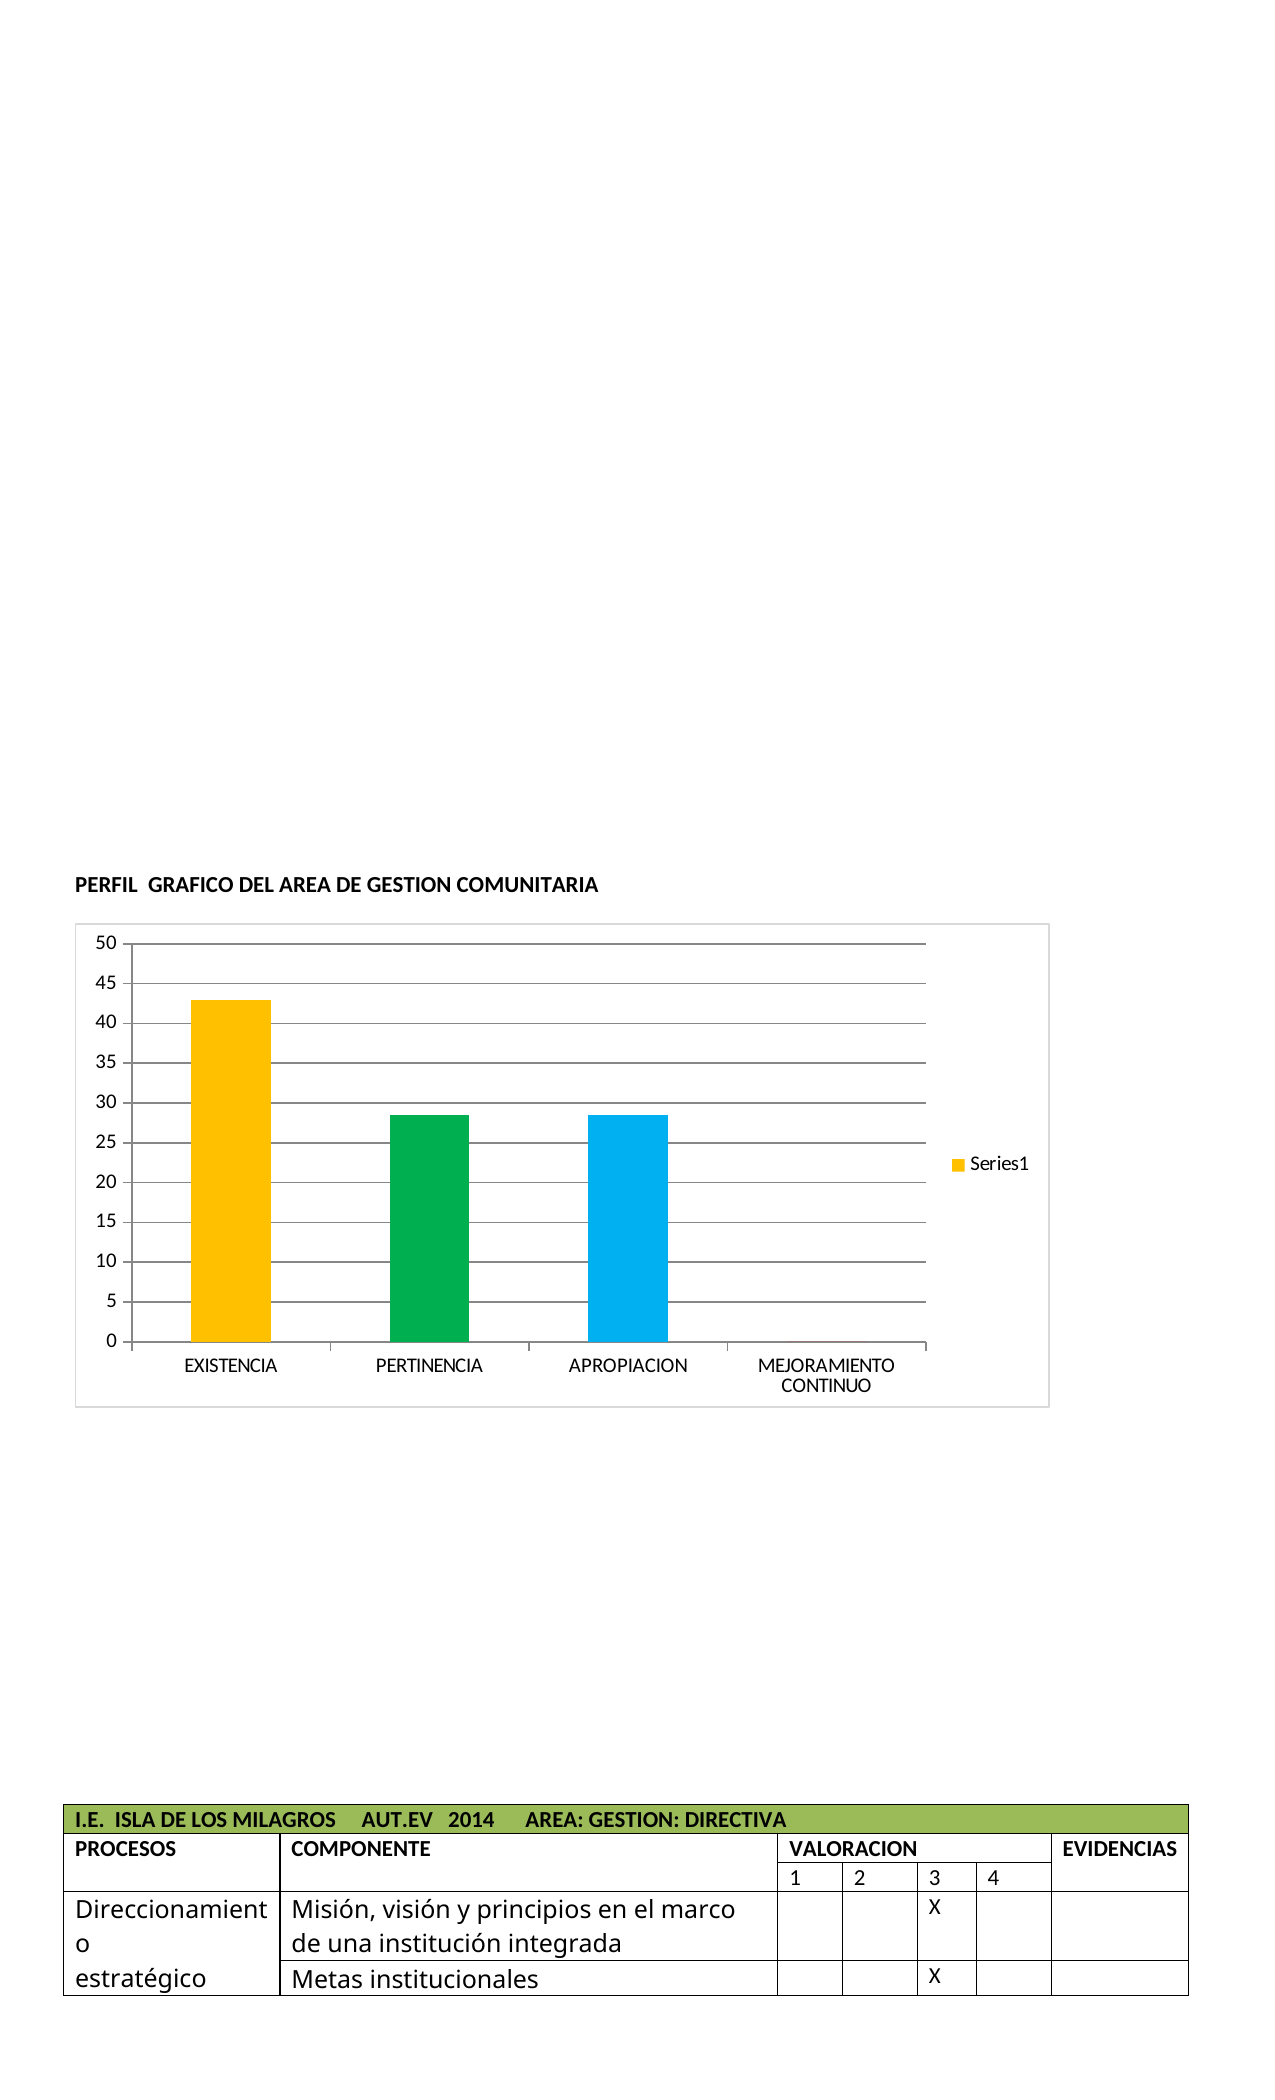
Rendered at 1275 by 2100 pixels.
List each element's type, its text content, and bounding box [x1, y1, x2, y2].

table_cell VALORACION [778, 1834, 1051, 1862]
table_cell [977, 1961, 1051, 1995]
text PERFIL GRAFICO DEL AREA DE GESTION COMUNITARIA [75, 870, 1200, 898]
table_cell [1052, 1892, 1188, 1960]
table_cell COMPONENTE [281, 1834, 777, 1891]
table_cell X [918, 1961, 976, 1995]
table_cell 1 [778, 1863, 842, 1891]
table_cell [843, 1892, 917, 1960]
table_cell X [918, 1892, 976, 1960]
table_cell PROCESOS [64, 1834, 279, 1891]
table_cell [778, 1892, 842, 1960]
table_header I.E. ISLA DE LOS MILAGROS AUT.EV 2014 AREA: GESTION: DIRECTIVA [64, 1805, 1188, 1833]
table_cell Metas institucionales [281, 1961, 777, 1995]
table_cell 4 [977, 1863, 1051, 1891]
table_cell [843, 1961, 917, 1995]
table_cell 2 [843, 1863, 917, 1891]
table_cell EVIDENCIAS [1052, 1834, 1188, 1891]
table_cell [977, 1892, 1051, 1960]
table_cell 3 [918, 1863, 976, 1891]
table_cell Direccionamiento estratégico y horizonte institucional [64, 1892, 279, 1995]
table_cell Misión, visión y principios en el marco de una institución integrada [281, 1892, 777, 1960]
table_cell [1052, 1961, 1188, 1995]
table_cell [778, 1961, 842, 1995]
